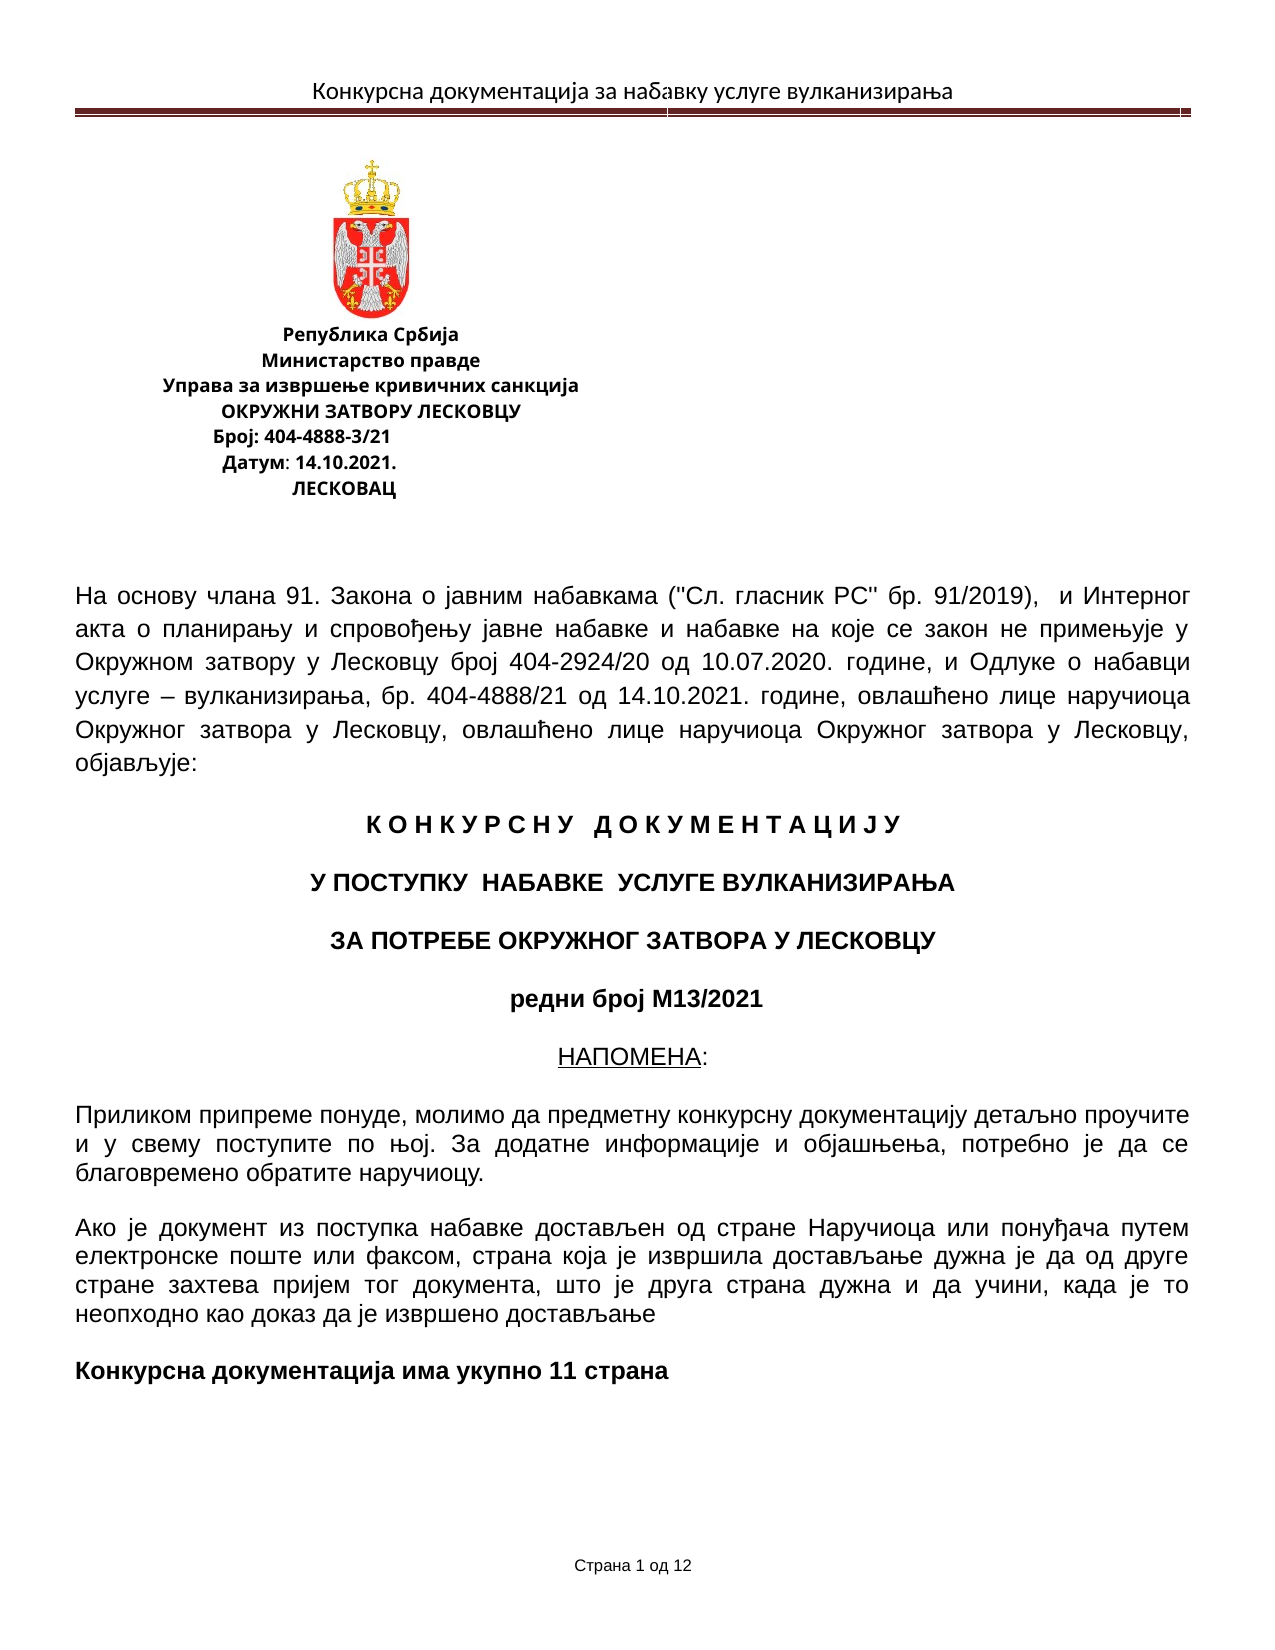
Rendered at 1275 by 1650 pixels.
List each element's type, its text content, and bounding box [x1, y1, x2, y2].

text У ПОСТУПКУ НАБАВКЕ УСЛУГЕ ВУЛКАНИЗИРАЊА [75, 868, 1191, 897]
text ЗА ПОТРЕБЕ ОКРУЖНОГ ЗАТВОРА У ЛЕСКОВЦУ [75, 926, 1191, 955]
text НАПОМЕНА: [75, 1042, 1191, 1071]
table_cell Република Србија Министарство правде Управа за извршење кривичних санкција ОКРУЖНИ ЗАТВОРУ ЛЕСКОВЦУ Број: 404-4888-3/21 Датум: 14.10.2021. ЛЕСКОВАЦ [75, 322, 667, 551]
table_header [668, 81, 1180, 551]
table_header [75, 81, 667, 321]
picture [328, 157, 414, 321]
text К О Н К У Р С Н У Д О К У М Е Н Т А Ц И Ј У [75, 810, 1191, 839]
text Приликом припреме понуде, молимо да предметну конкурсну документацију детаљно проучите и у свему поступите по њој. За додатне информације и објашњења, потребно је да се благовремено обратите наручиоцу. [75, 1100, 1191, 1186]
text На основу члана 91. Закона о јавним набавкама (''Сл. гласник РС'' бр. 91/2019), и Интерног акта о планирању и спровођењу јавне набавке и набавке на које се закон не примењује у Окружном затвору у Лесковцу број 404-2924/20 од 10.07.2020. године, и Одлуке o набавци услуге – вулканизирања, бр. 404-4888/21 од 14.10.2021. године, овлашћено лице наручиоца Окружног затвора у Лесковцу, овлашћено лице наручиоца Окружног затвора у Лесковцу, објављује: [75, 581, 1191, 777]
text редни број М13/2021 [75, 984, 1191, 1013]
text Ако је документ из поступка набавке достављен од стране Наручиоца или понуђача путем електронске поште или факсом, страна која је извршила достављање дужна је да од друге стране захтева пријем тог документа, што је друга страна дужна и да учини, када је то неопходно као доказ да је извршено достављање [75, 1213, 1191, 1328]
text Конкурсна документација има укупно 11 страна [75, 1356, 1191, 1385]
